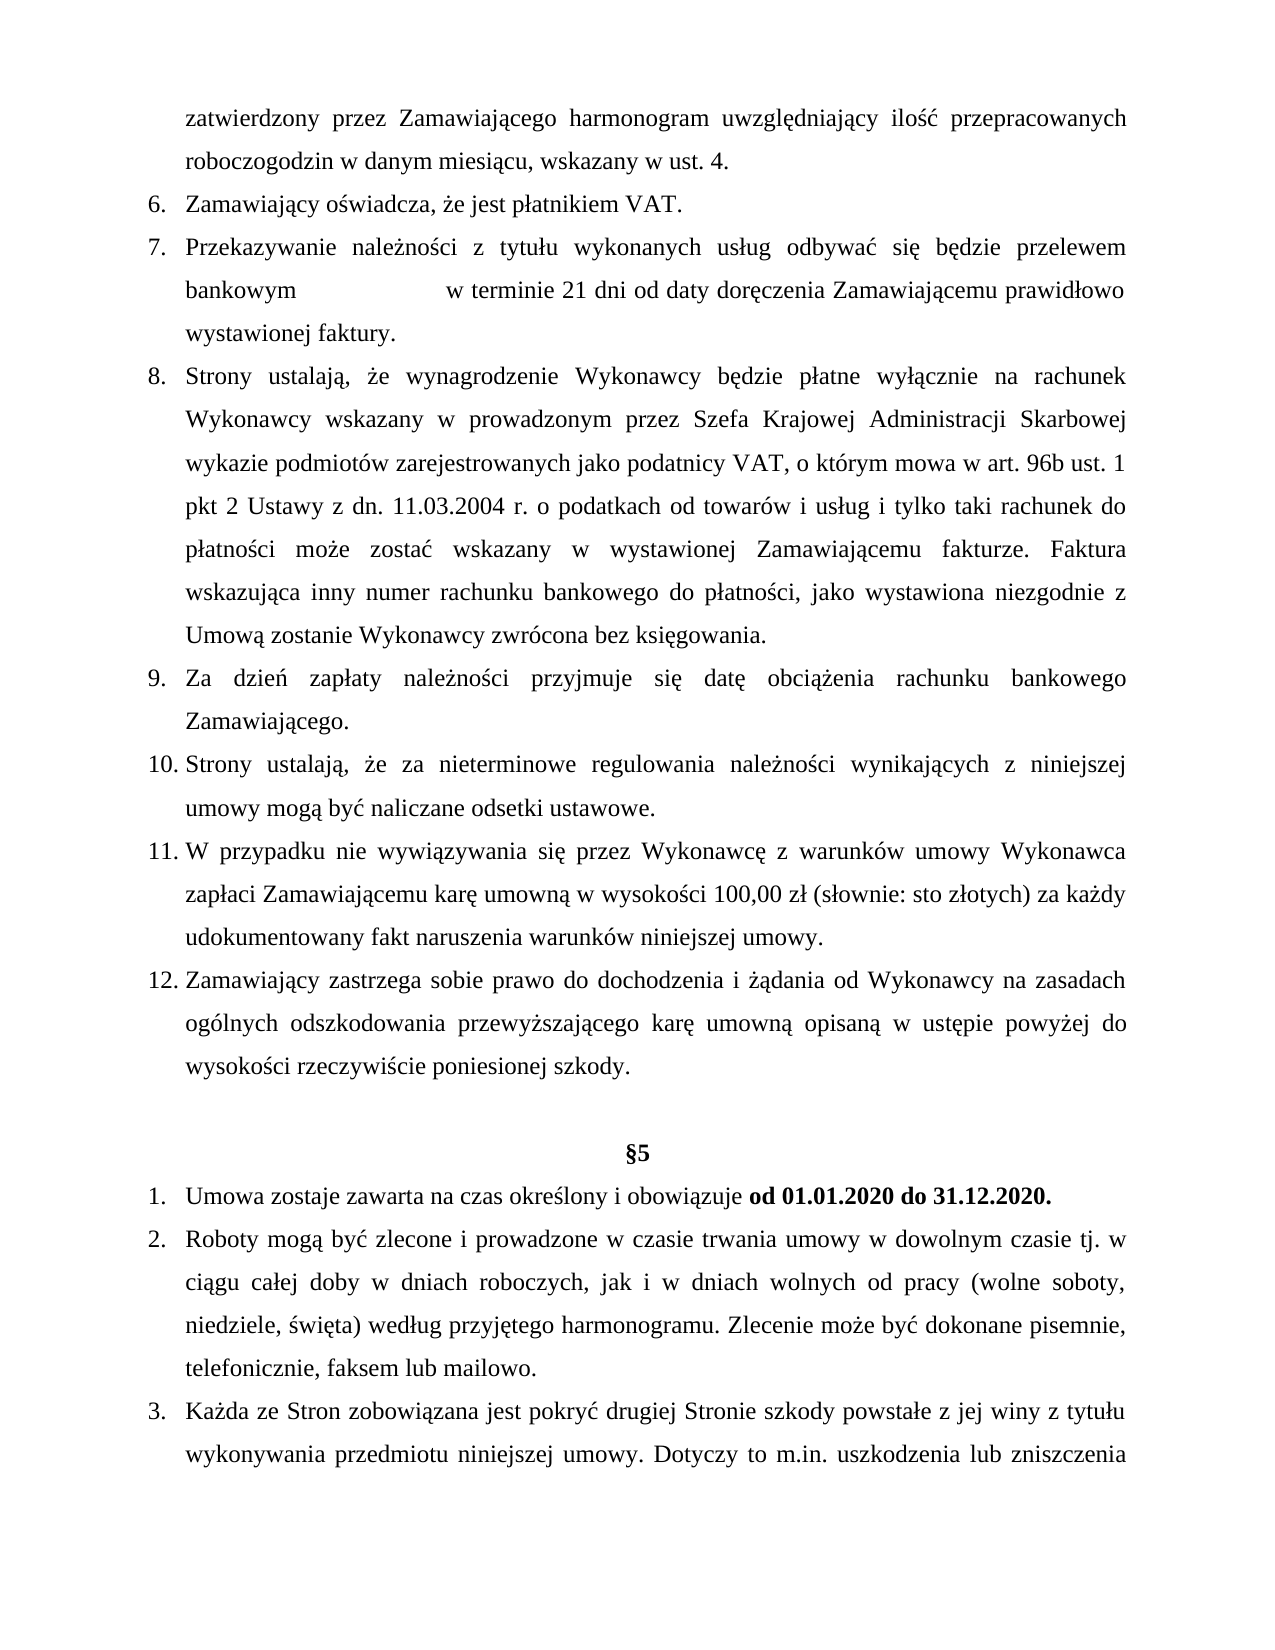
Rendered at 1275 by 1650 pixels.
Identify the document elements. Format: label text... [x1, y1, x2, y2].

list Strony ustalają, że wynagrodzenie Wykonawcy będzie płatne wyłącznie na rachunek Wykonawcy wskazany w prowadzonym przez Szefa Krajowej Administracji Skarbowej wykazie podmiotów zarejestrowanych jako podatnicy VAT, o którym mowa w art. 96b ust. 1 pkt 2 Ustawy z dn. 11.03.2004 r. o podatkach od towarów i usług i tylko taki rachunek do płatności może zostać wskazany w wystawionej Zamawiającemu fakturze. Faktura wskazująca inny numer rachunku bankowego do płatności, jako wystawiona niezgodnie z Umową zostanie Wykonawcy zwrócona bez księgowania. [148, 361, 1127, 649]
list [148, 103, 1127, 174]
list W przypadku nie wywiązywania się przez Wykonawcę z warunków umowy Wykonawca zapłaci Zamawiającemu karę umowną w wysokości 100,00 zł (słownie: sto złotych) za każdy udokumentowany fakt naruszenia warunków niniejszej umowy. [148, 836, 1127, 951]
list Za dzień zapłaty należności przyjmuje się datę obciążenia rachunku bankowego Zamawiającego. [148, 663, 1127, 735]
list Strony ustalają, że za nieterminowe regulowania należności wynikających z niniejszej umowy mogą być naliczane odsetki ustawowe. [148, 749, 1127, 821]
list Roboty mogą być zlecone i prowadzone w czasie trwania umowy w dowolnym czasie tj. w ciągu całej doby w dniach roboczych, jak i w dniach wolnych od pracy (wolne soboty, niedziele, święta) według przyjętego harmonogramu. Zlecenie może być dokonane pisemnie, telefonicznie, faksem lub mailowo. [148, 1224, 1127, 1382]
list Zamawiający zastrzega sobie prawo do dochodzenia i żądania od Wykonawcy na zasadach ogólnych odszkodowania przewyższającego karę umowną opisaną w ustępie powyżej do wysokości rzeczywiście poniesionej szkody. [148, 965, 1127, 1080]
list Zamawiający oświadcza, że jest płatnikiem VAT. [148, 189, 1127, 218]
list Umowa zostaje zawarta na czas określony i obowiązuje od 01.01.2020 do 31.12.2020. [148, 1181, 1127, 1209]
text §5 [148, 1138, 1127, 1166]
list Przekazywanie należności z tytułu wykonanych usług odbywać się będzie przelewem bankowym w terminie 21 dni od daty doręczenia Zamawiającemu prawidłowo wystawionej faktury. [148, 232, 1127, 347]
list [148, 1396, 1127, 1468]
